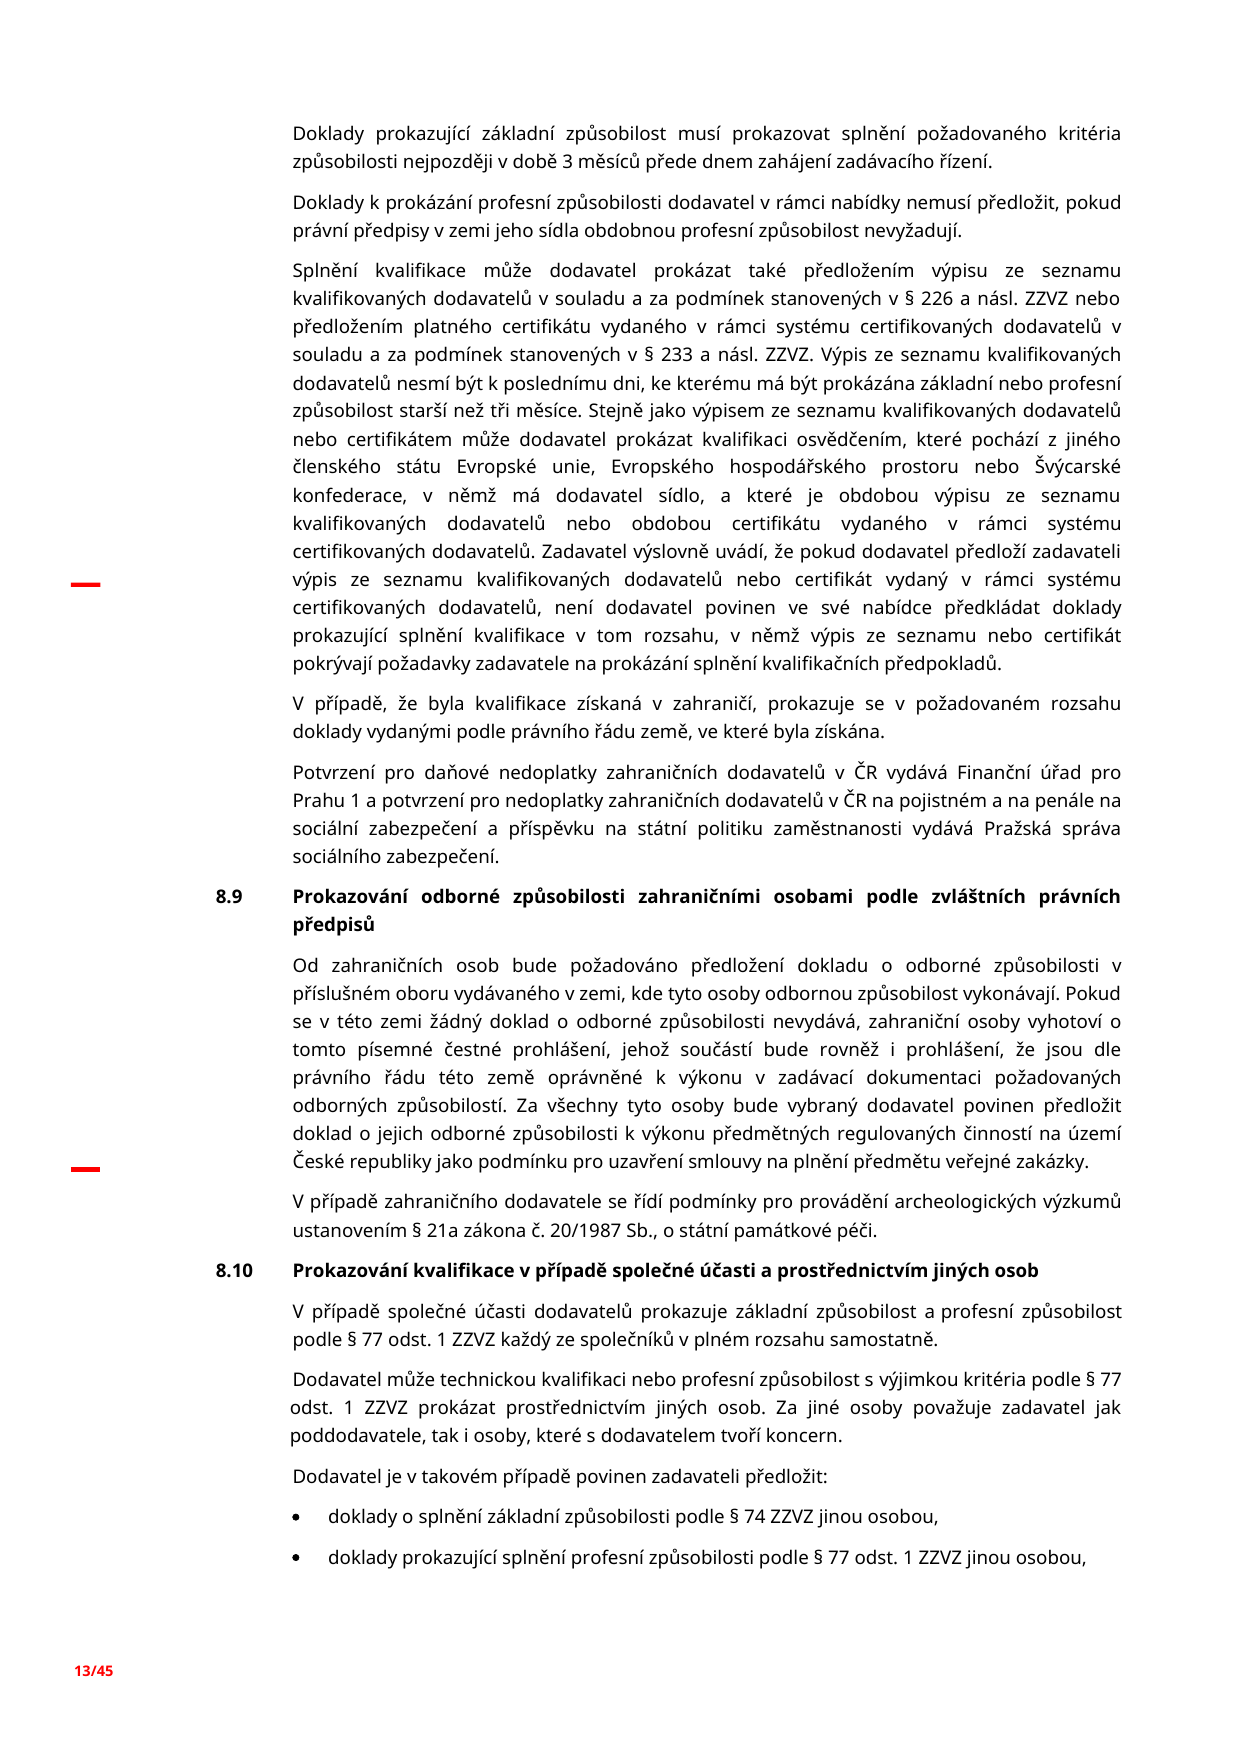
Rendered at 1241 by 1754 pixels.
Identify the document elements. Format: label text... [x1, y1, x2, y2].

text Doklady k prokázání profesní způsobilosti dodavatel v rámci nabídky nemusí předložit, pokud právní předpisy v zemi jeho sídla obdobnou profesní způsobilost nevyžadují. [292, 189, 1122, 243]
text V případě zahraničního dodavatele se řídí podmínky pro provádění archeologických výzkumů ustanovením § 21a zákona č. 20/1987 Sb., o státní památkové péči. [292, 1189, 1122, 1242]
text doklady o splnění základní způsobilosti podle § 74 ZZVZ jinou osobou, [292, 1503, 1122, 1529]
list Dodavatel může technickou kvalifikaci nebo profesní způsobilost s výjimkou kritéria podle § 77 odst. 1 ZZVZ prokázat prostřednictvím jiných osob. Za jiné osoby považuje zadavatel jak poddodavatele, tak i osoby, které s dodavatelem tvoří koncern. [289, 1366, 1122, 1448]
text Potvrzení pro daňové nedoplatky zahraničních dodavatelů v ČR vydává Finanční úřad pro Prahu 1 a potvrzení pro nedoplatky zahraničních dodavatelů v ČR na pojistném a na penále na sociální zabezpečení a příspěvku na státní politiku zaměstnanosti vydává Pražská správa sociálního zabezpečení. [292, 759, 1122, 869]
text V případě společné účasti dodavatelů prokazuje základní způsobilost a profesní způsobilost podle § 77 odst. 1 ZZVZ každý ze společníků v plném rozsahu samostatně. [292, 1298, 1122, 1351]
text Od zahraničních osob bude požadováno předložení dokladu o odborné způsobilosti v příslušném oboru vydávaného v zemi, kde tyto osoby odbornou způsobilost vykonávají. Pokud se v této zemi žádný doklad o odborné způsobilosti nevydává, zahraniční osoby vyhotoví o tomto písemné čestné prohlášení, jehož součástí bude rovněž i prohlášení, že jsou dle právního řádu této země oprávněné k výkonu v zadávací dokumentaci požadovaných odborných způsobilostí. Za všechny tyto osoby bude vybraný dodavatel povinen předložit doklad o jejich odborné způsobilosti k výkonu předmětných regulovaných činností na území České republiky jako podmínku pro uzavření smlouvy na plnění předmětu veřejné zakázky. [292, 952, 1122, 1174]
text Splnění kvalifikace může dodavatel prokázat také předložením výpisu ze seznamu kvalifikovaných dodavatelů v souladu a za podmínek stanovených v § 226 a násl. ZZVZ nebo předložením platného certifikátu vydaného v rámci systému certifikovaných dodavatelů v souladu a za podmínek stanovených v § 233 a násl. ZZVZ. Výpis ze seznamu kvalifikovaných dodavatelů nesmí být k poslednímu dni, ke kterému má být prokázána základní nebo profesní způsobilost starší než tři měsíce. Stejně jako výpisem ze seznamu kvalifikovaných dodavatelů nebo certifikátem může dodavatel prokázat kvalifikaci osvědčením, které pochází z jiného členského státu Evropské unie, Evropského hospodářského prostoru nebo Švýcarské konfederace, v němž má dodavatel sídlo, a které je obdobou výpisu ze seznamu kvalifikovaných dodavatelů nebo obdobou certifikátu vydaného v rámci systému certifikovaných dodavatelů. Zadavatel výslovně uvádí, že pokud dodavatel předloží zadavateli výpis ze seznamu kvalifikovaných dodavatelů nebo certifikát vydaný v rámci systému certifikovaných dodavatelů, není dodavatel povinen ve své nabídce předkládat doklady prokazující splnění kvalifikace v tom rozsahu, v němž výpis ze seznamu nebo certifikát pokrývají požadavky zadavatele na prokázání splnění kvalifikačních předpokladů. [292, 258, 1122, 676]
text Prokazování kvalifikace v případě společné účasti a prostřednictvím jiných osob [216, 1257, 1122, 1283]
text V případě, že byla kvalifikace získaná v zahraničí, prokazuje se v požadovaném rozsahu doklady vydanými podle právního řádu země, ve které byla získána. [292, 691, 1122, 744]
text Prokazování odborné způsobilosti zahraničními osobami podle zvláštních právních předpisů [216, 884, 1122, 937]
text doklady prokazující splnění profesní způsobilosti podle § 77 odst. 1 ZZVZ jinou osobou, [292, 1544, 1122, 1569]
text Doklady prokazující základní způsobilost musí prokazovat splnění požadovaného kritéria způsobilosti nejpozději v době 3 měsíců přede dnem zahájení zadávacího řízení. [292, 121, 1122, 174]
text Dodavatel je v takovém případě povinen zadavateli předložit: [292, 1463, 1122, 1488]
